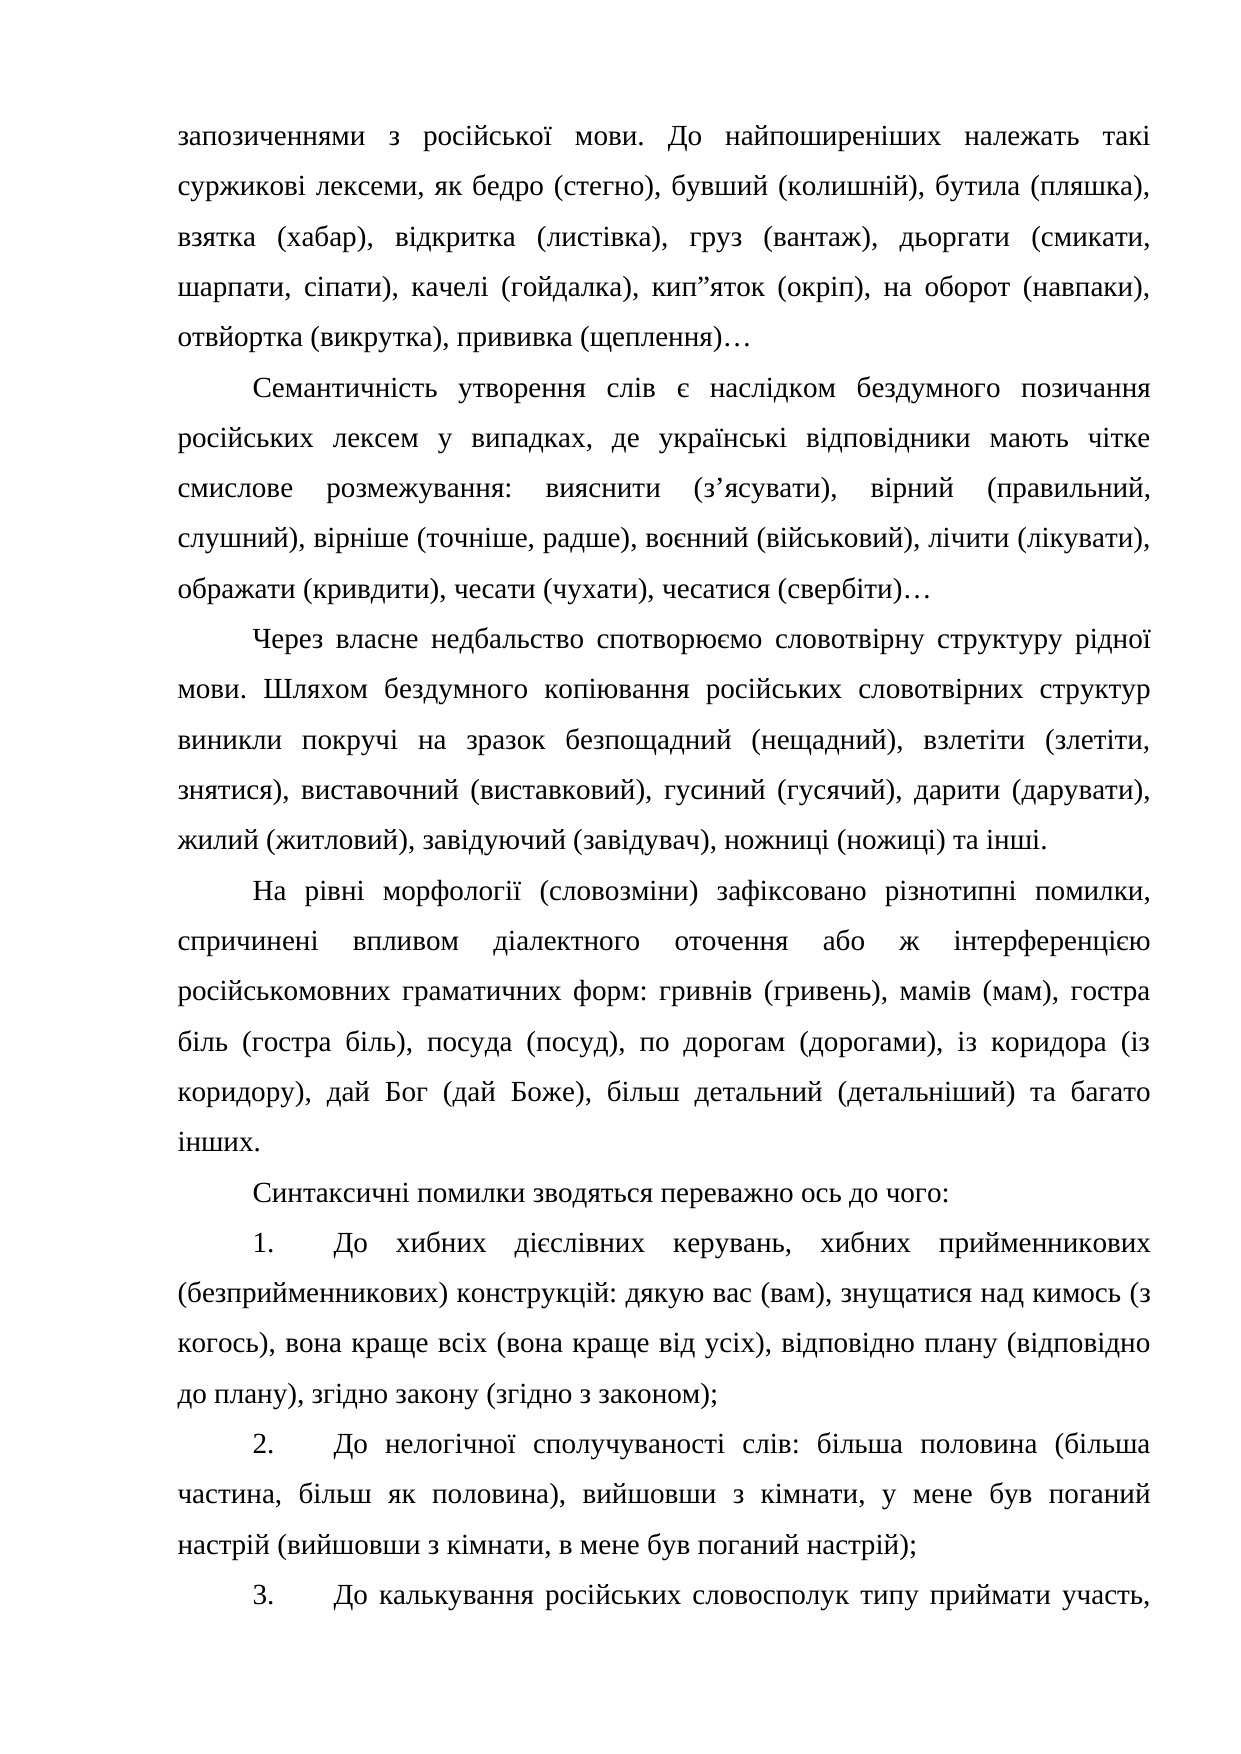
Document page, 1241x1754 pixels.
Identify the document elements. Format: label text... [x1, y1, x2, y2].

list До нелогічної сполучуваності слів: більша половина (більша частина, більш як половина), вийшовши з кімнати, у мене був поганий настрій (вийшовши з кімнати, в мене був поганий настрій); [177, 1426, 1152, 1560]
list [177, 1577, 1152, 1611]
text Синтаксичні помилки зводяться переважно ось до чого: [177, 1175, 1152, 1208]
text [177, 118, 1152, 353]
text Через власне недбальство спотворюємо словотвірну структуру рідної мови. Шляхом бездумного копіювання російських словотвірних структур виникли покручі на зразок безпощадний (нещадний), взлетіти (злетіти, знятися), виставочний (виставковий), гусиний (гусячий), дарити (дарувати), жилий (житловий), завідуючий (завідувач), ножниці (ножиці) та інші. [177, 621, 1152, 856]
list До хибних дієслівних керувань, хибних прийменникових (безприйменникових) конструкцій: дякую вас (вам), знущатися над кимось (з когось), вона краще всіх (вона краще від усіх), відповідно плану (відповідно до плану), згідно закону (згідно з законом); [177, 1225, 1152, 1409]
text На рівні морфології (словозміни) зафіксовано різнотипні помилки, спричинені впливом діалектного оточення або ж інтерференцією російськомовних граматичних форм: гривнів (гривень), мамів (мам), гостра біль (гостра біль), посуда (посуд), по дорогам (дорогами), із коридора (із коридору), дай Бог (дай Боже), більш детальний (детальніший) та багато інших. [177, 873, 1152, 1158]
text Семантичність утворення слів є наслідком бездумного позичання російських лексем у випадках, де українські відповідники мають чітке смислове розмежування: вияснити (з’ясувати), вірний (правильний, слушний), вірніше (точніше, радше), воєнний (військовий), лічити (лікувати), ображати (кривдити), чесати (чухати), чесатися (свербіти)… [177, 370, 1152, 604]
